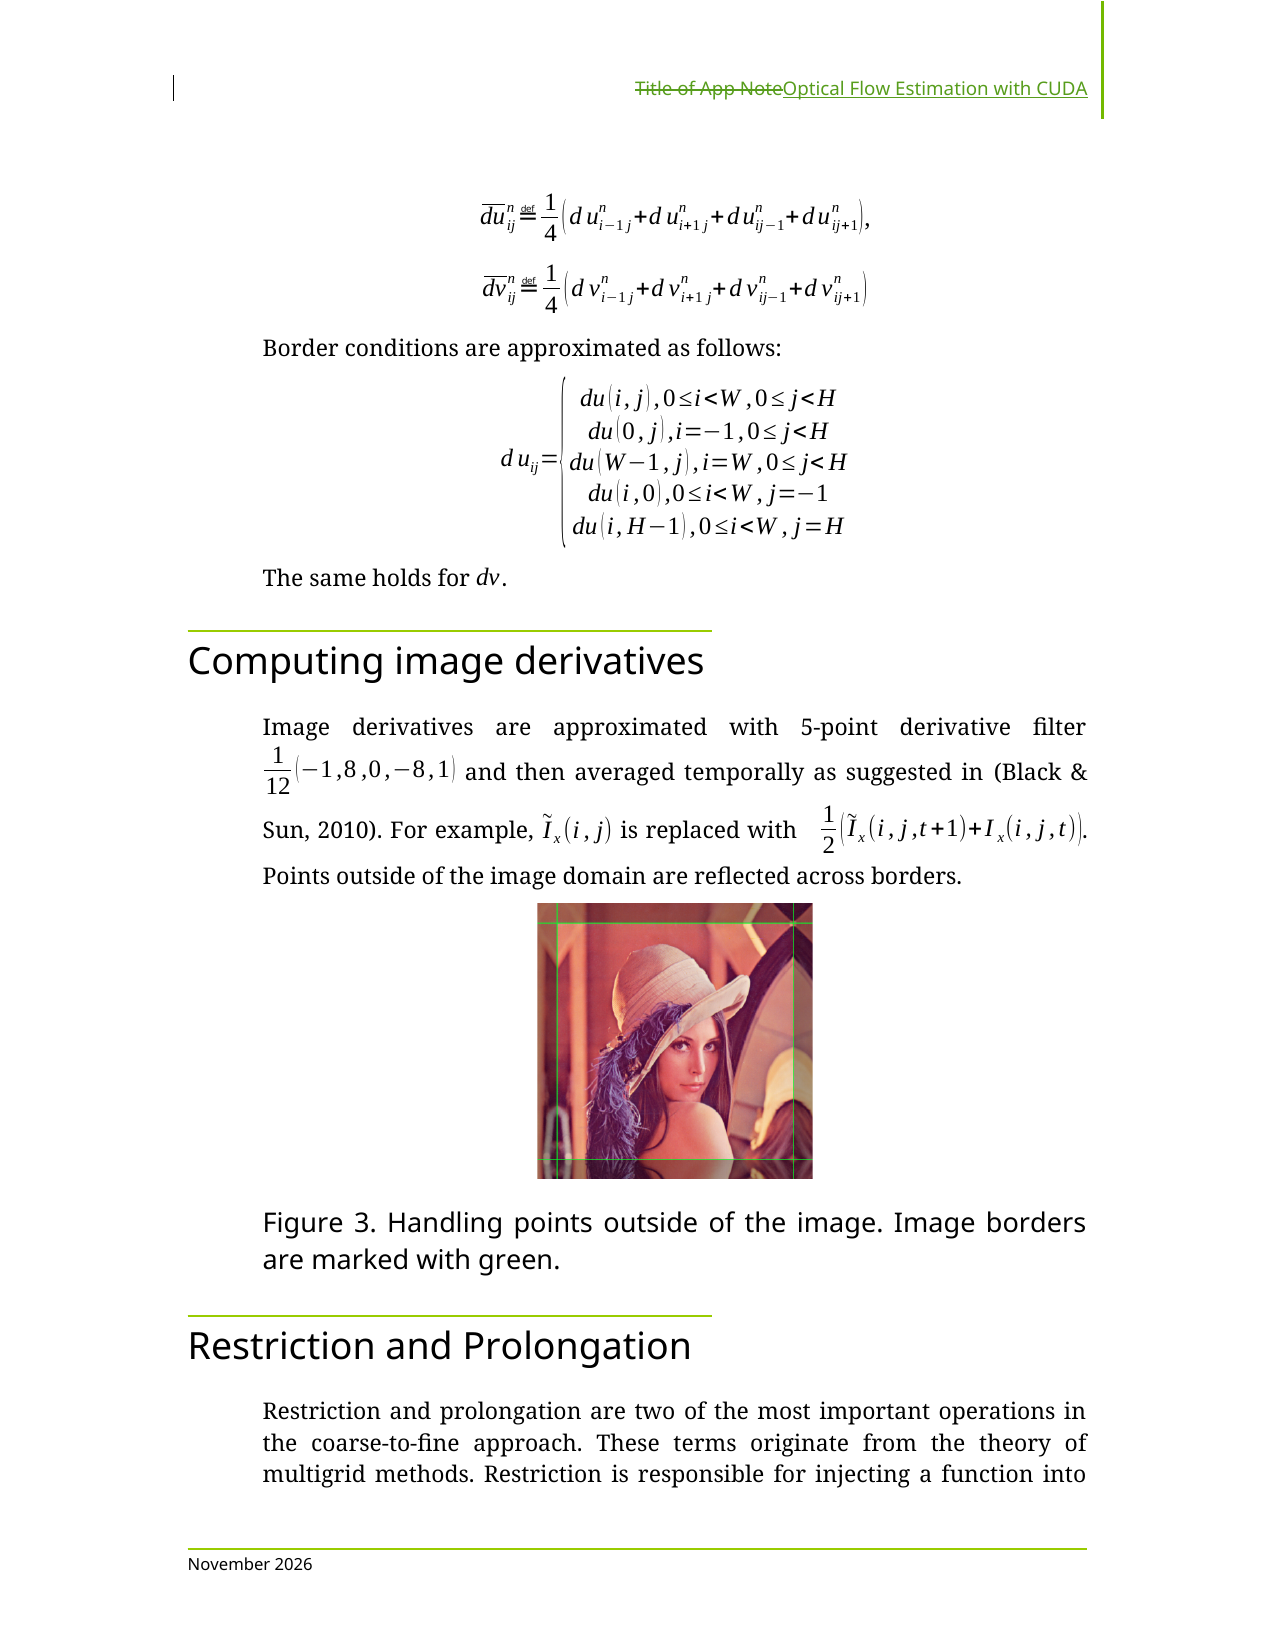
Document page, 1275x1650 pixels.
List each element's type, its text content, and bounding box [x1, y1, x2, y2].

text Computing image derivatives [187, 631, 712, 685]
picture [537, 903, 813, 1179]
text Restriction and Prolongation [187, 1316, 712, 1370]
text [262, 1395, 1087, 1489]
text Image derivatives are approximated with 5-point derivative filter and then averaged temporally as suggested in . For example, is replaced with . Points outside of the image domain are reflected across borders. [262, 710, 1087, 891]
text Figure 3. Handling points outside of the image. Image borders are marked with green. [262, 1204, 1087, 1277]
text Border conditions are approximated as follows: [262, 331, 1087, 363]
text , [262, 188, 1087, 247]
text The same holds for . [262, 561, 1087, 593]
